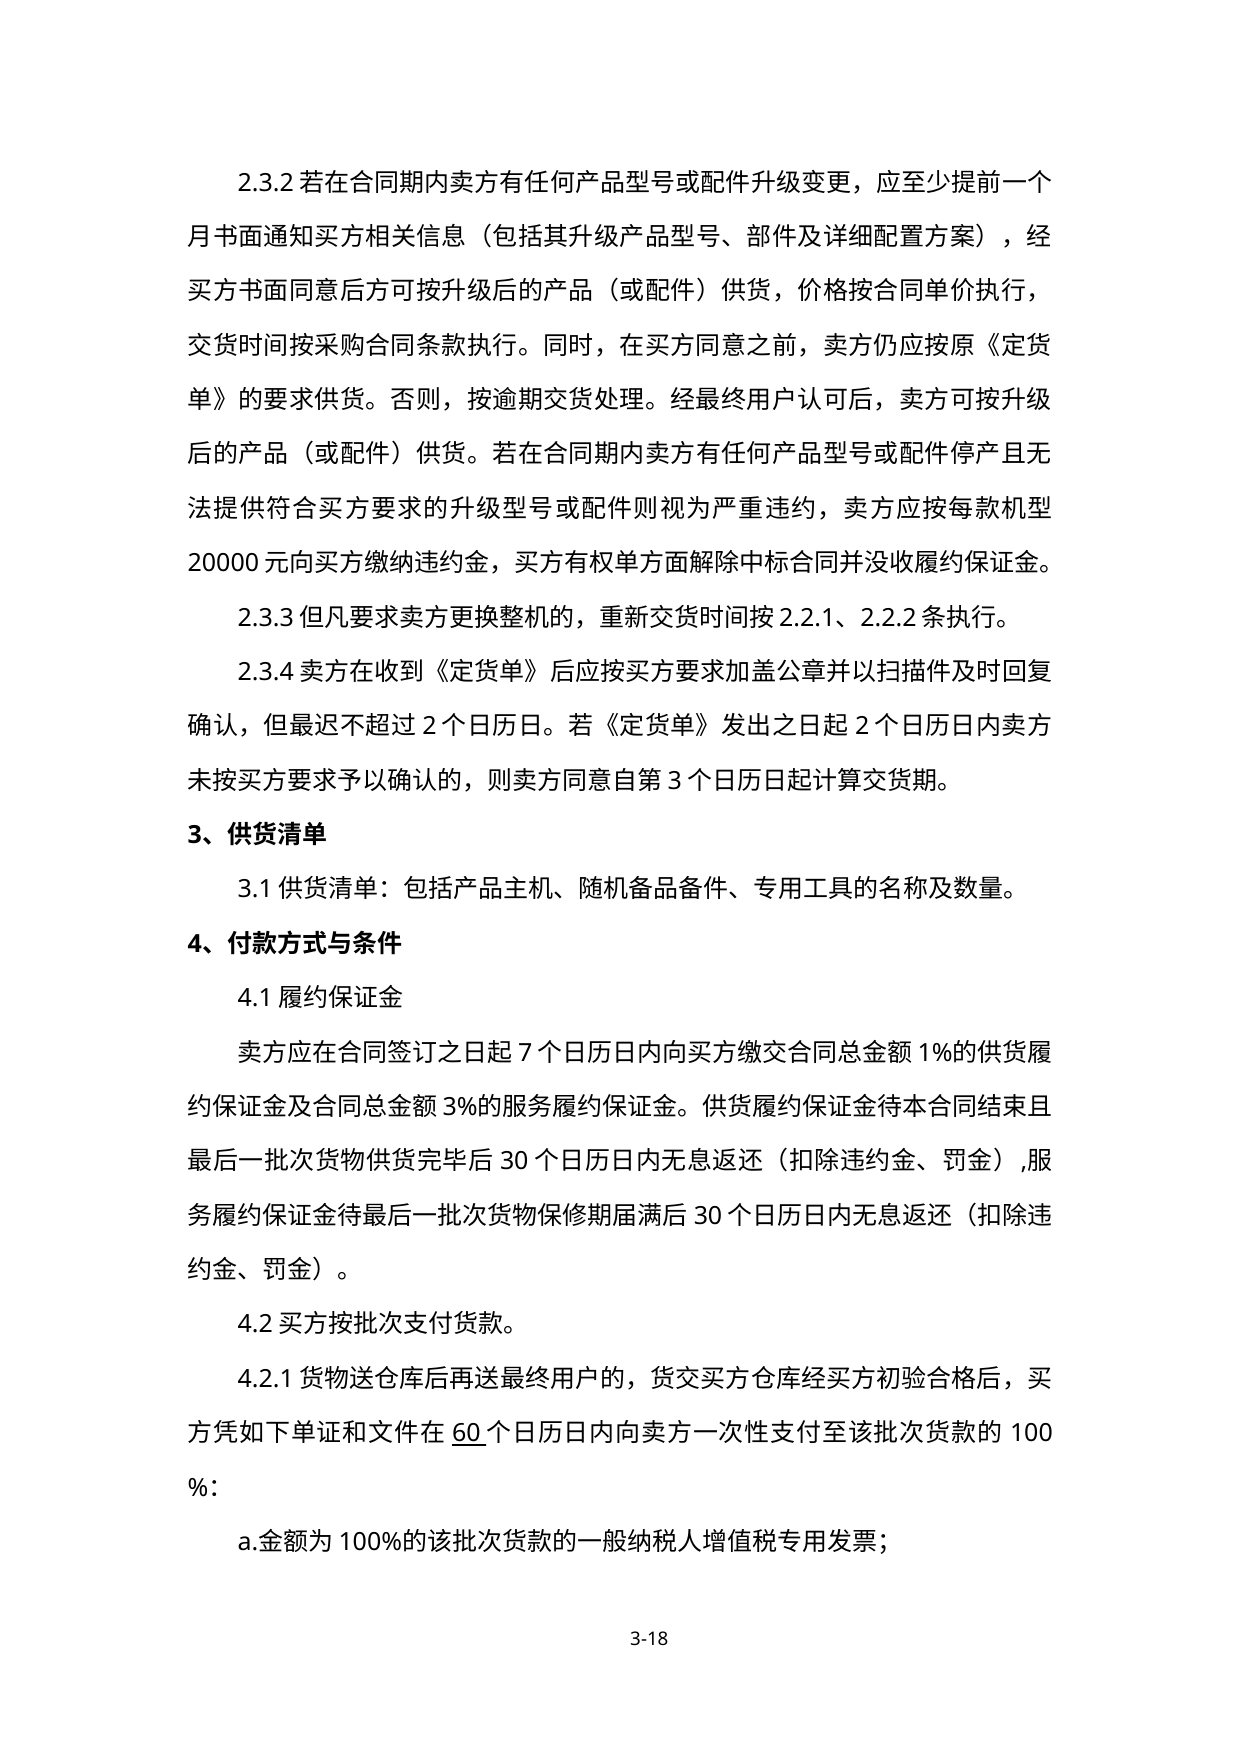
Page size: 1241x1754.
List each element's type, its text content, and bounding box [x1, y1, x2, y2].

text 4.2.1货物送仓库后再送最终用户的，货交买方仓库经买方初验合格后，买方凭如下单证和文件在60个日历日内向卖方一次性支付至该批次货款的100 %： [187, 1358, 1053, 1503]
text 2.3.4卖方在收到《定货单》后应按买方要求加盖公章并以扫描件及时回复确认，但最迟不超过2个日历日。若《定货单》发出之日起2个日历日内卖方未按买方要求予以确认的，则卖方同意自第3个日历日起计算交货期。 [187, 651, 1053, 796]
text a.金额为100%的该批次货款的一般纳税人增值税专用发票； [187, 1521, 1053, 1558]
text 2.3.3但凡要求卖方更换整机的，重新交货时间按2.2.1、2.2.2条执行。 [187, 597, 1053, 633]
text 2.3.2若在合同期内卖方有任何产品型号或配件升级变更，应至少提前一个月书面通知买方相关信息（包括其升级产品型号、部件及详细配置方案），经买方书面同意后方可按升级后的产品（或配件）供货，价格按合同单价执行，交货时间按采购合同条款执行。同时，在买方同意之前，卖方仍应按原《定货单》的要求供货。否则，按逾期交货处理。经最终用户认可后，卖方可按升级后的产品（或配件）供货。若在合同期内卖方有任何产品型号或配件停产且无法提供符合买方要求的升级型号或配件则视为严重违约，卖方应按每款机型20000元向买方缴纳违约金，买方有权单方面解除中标合同并没收履约保证金。 [187, 162, 1053, 579]
text 4.1履约保证金 [187, 978, 1053, 1014]
text 4.2买方按批次支付货款。 [187, 1304, 1053, 1340]
text 4、付款方式与条件 [187, 923, 1053, 959]
text 3、供货清单 [187, 814, 1053, 851]
text 卖方应在合同签订之日起7个日历日内向买方缴交合同总金额1%的供货履约保证金及合同总金额3%的服务履约保证金。供货履约保证金待本合同结束且最后一批次货物供货完毕后30个日历日内无息返还（扣除违约金、罚金）,服务履约保证金待最后一批次货物保修期届满后30个日历日内无息返还（扣除违约金、罚金）。 [187, 1032, 1053, 1286]
text 3.1供货清单：包括产品主机、随机备品备件、专用工具的名称及数量。 [187, 869, 1053, 905]
